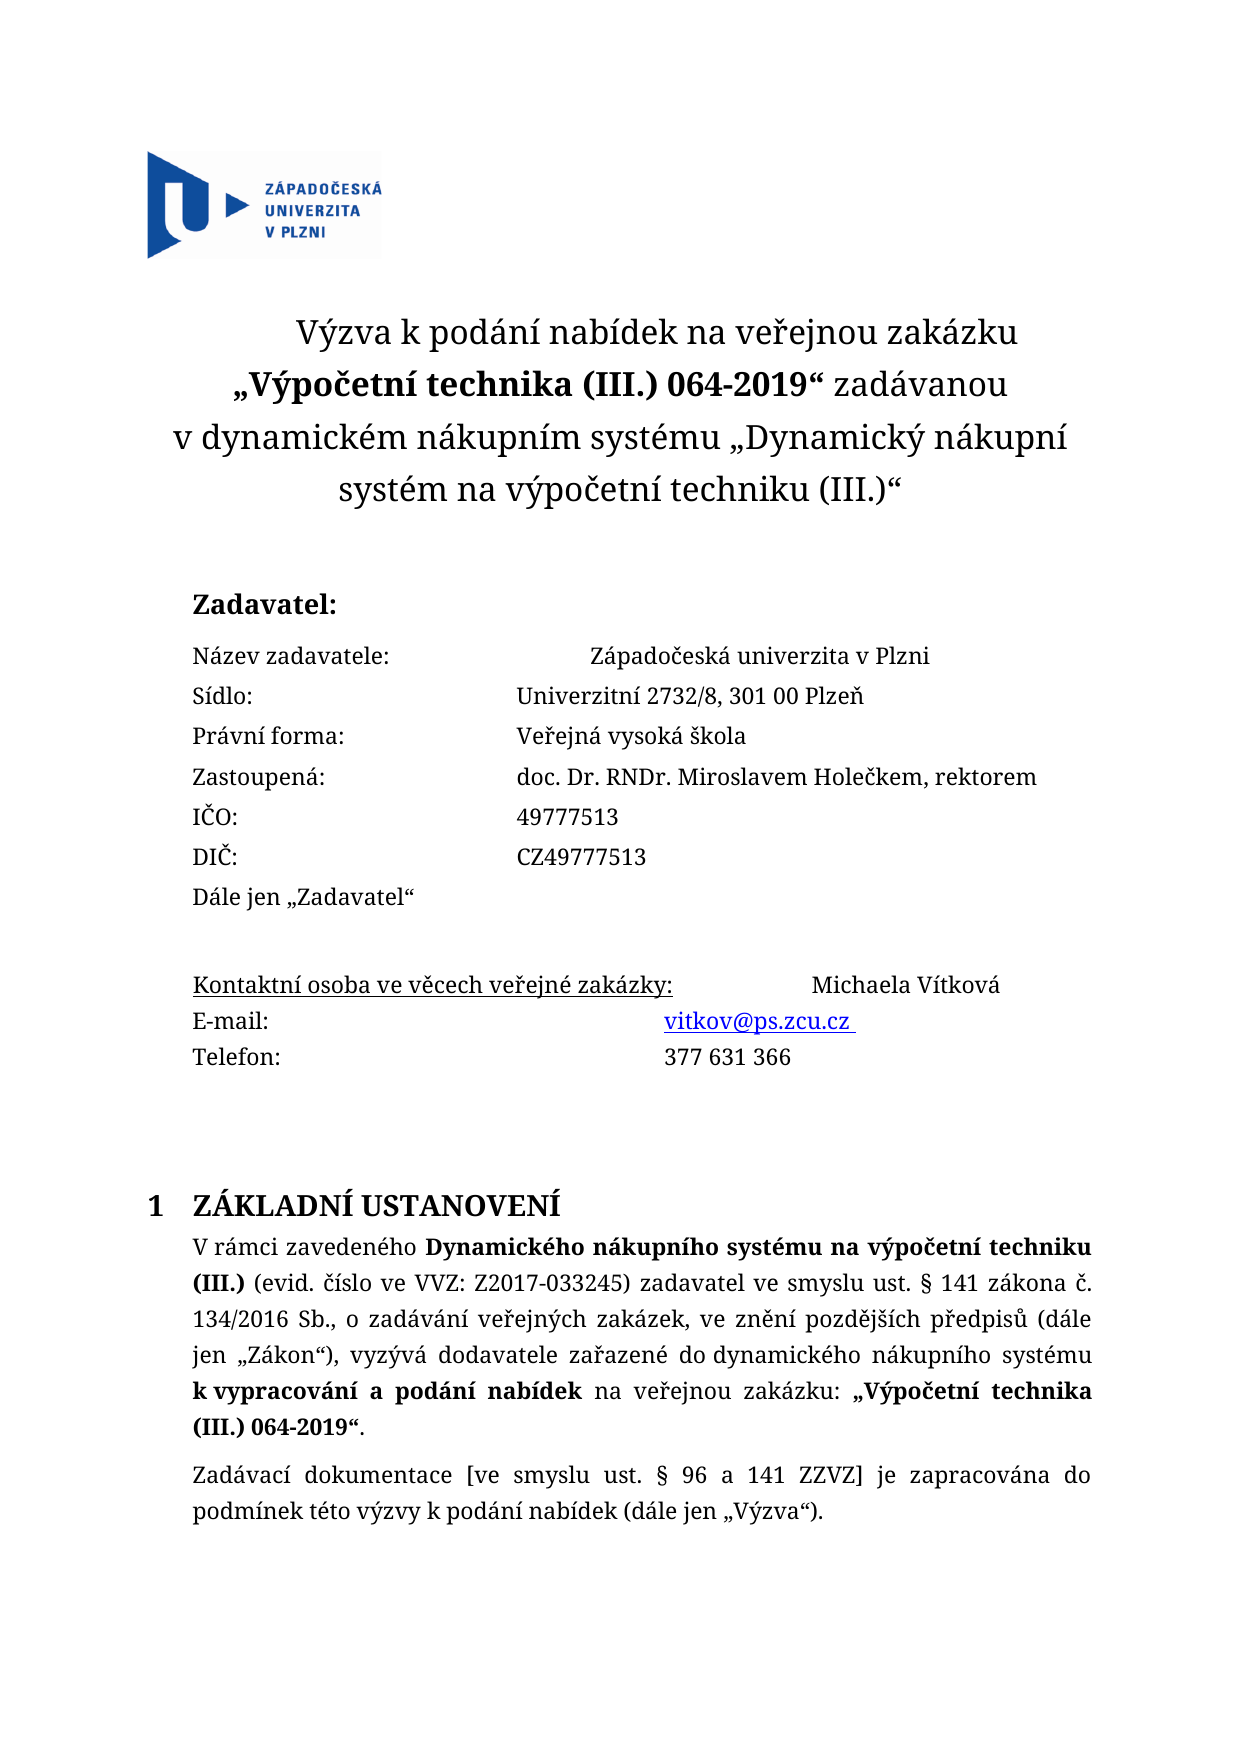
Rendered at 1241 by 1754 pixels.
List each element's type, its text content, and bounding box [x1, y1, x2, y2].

text E-mail: vitkov@ps.zcu.cz [148, 1005, 1093, 1036]
text Dále jen „Zadavatel“ [148, 881, 1093, 912]
subtitle 1 ZÁKLADNÍ USTANOVENÍ [148, 1185, 1093, 1225]
text Zadávací dokumentace [ve smyslu ust. § 96 a 141 ZZVZ] je zapracována do podmínek této výzvy k podání nabídek (dále jen „Výzva“). [192, 1459, 1093, 1526]
text Sídlo: Univerzitní 2732/8, 301 00 Plzeň [148, 680, 1093, 711]
picture [147, 151, 382, 259]
text Název zadavatele: Západočeská univerzita v Plzni [148, 640, 1093, 671]
text Výzva k podání nabídek na veřejnou zakázku „Výpočetní technika (III.) 064-2019“ zadávanou v dynamickém nákupním systému „Dynamický nákupní systém na výpočetní techniku (III.)“ [148, 309, 1093, 511]
text Zadavatel: [192, 585, 1093, 622]
text Kontaktní osoba ve věcech veřejné zakázky: Michaela Vítková [148, 969, 1093, 1001]
text Právní forma: Veřejná vysoká škola [148, 720, 1093, 752]
text DIČ: CZ49777513 [148, 841, 1093, 872]
text Telefon: 377 631 366 [148, 1041, 1093, 1072]
text Zastoupená: doc. Dr. RNDr. Miroslavem Holečkem, rektorem [192, 760, 1093, 792]
text V rámci zavedeného Dynamického nákupního systému na výpočetní techniku (III.) (evid. číslo ve VVZ: Z2017-033245) zadavatel ve smyslu ust. § 141 zákona č. 134/2016 Sb., o zadávání veřejných zakázek, ve znění pozdějších předpisů (dále jen „Zákon“), vyzývá dodavatele zařazené do dynamického nákupního systému k vypracování a podání nabídek na veřejnou zakázku: „Výpočetní technika (III.) 064-2019“. [192, 1231, 1093, 1442]
text IČO: 49777513 [148, 801, 1093, 832]
